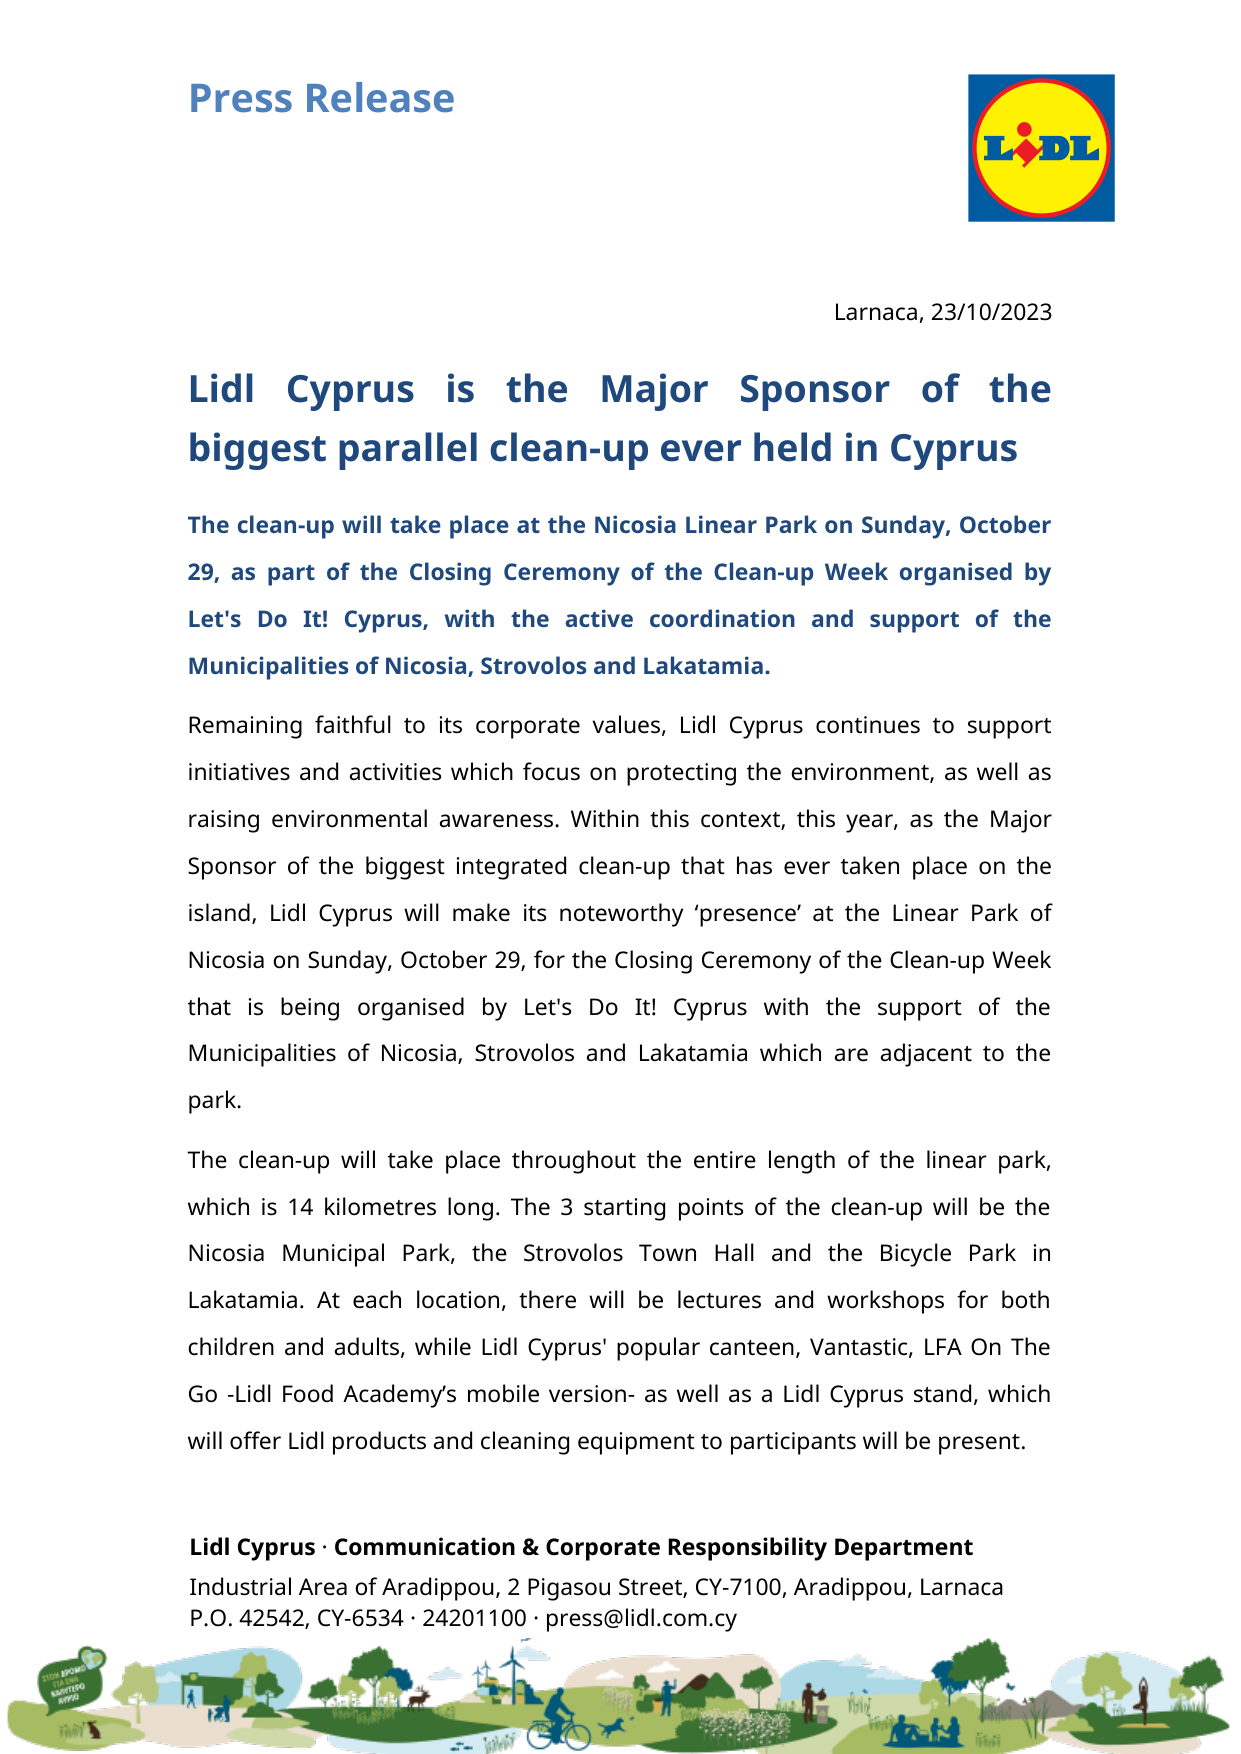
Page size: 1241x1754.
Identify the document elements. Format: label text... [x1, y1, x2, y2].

text Lidl Cyprus is the Major Sponsor of the biggest parallel clean-up ever held in Cyprus [187, 363, 1053, 472]
text The clean-up will take place at the Nicosia Linear Park on Sunday, October 29, as part of the Closing Ceremony of the Clean-up Week organised by Let's Do It! Cyprus, with the active coordination and support of the Municipalities of Nicosia, Strovolos and Lakatamia. [187, 509, 1053, 681]
picture [6, 1638, 1233, 1754]
text Remaining faithful to its corporate values, Lidl Cyprus continues to support initiatives and activities which focus on protecting the environment, as well as raising environmental awareness. Within this context, this year, as the Major Sponsor of the biggest integrated clean-up that has ever taken place on the island, Lidl Cyprus will make its noteworthy ‘presence’ at the Linear Park of Nicosia on Sunday, October 29, for the Closing Ceremony of the Clean-up Week that is being organised by Let's Do It! Cyprus with the support of the Municipalities of Nicosia, Strovolos and Lakatamia which are adjacent to the park. [187, 709, 1053, 1115]
text The clean-up will take place throughout the entire length of the linear park, which is 14 kilometres long. The 3 starting points of the clean-up will be the Nicosia Municipal Park, the Strovolos Town Hall and the Bicycle Park in Lakatamia. At each location, there will be lectures and workshops for both children and adults, while Lidl Cyprus' popular canteen, Vantastic, LFA On The Go -Lidl Food Academy’s mobile version- as well as a Lidl Cyprus stand, which will offer Lidl products and cleaning equipment to participants will be present. [187, 1143, 1053, 1456]
picture [967, 73, 1116, 223]
text Larnaca, 23/10/2023 [187, 296, 1053, 327]
